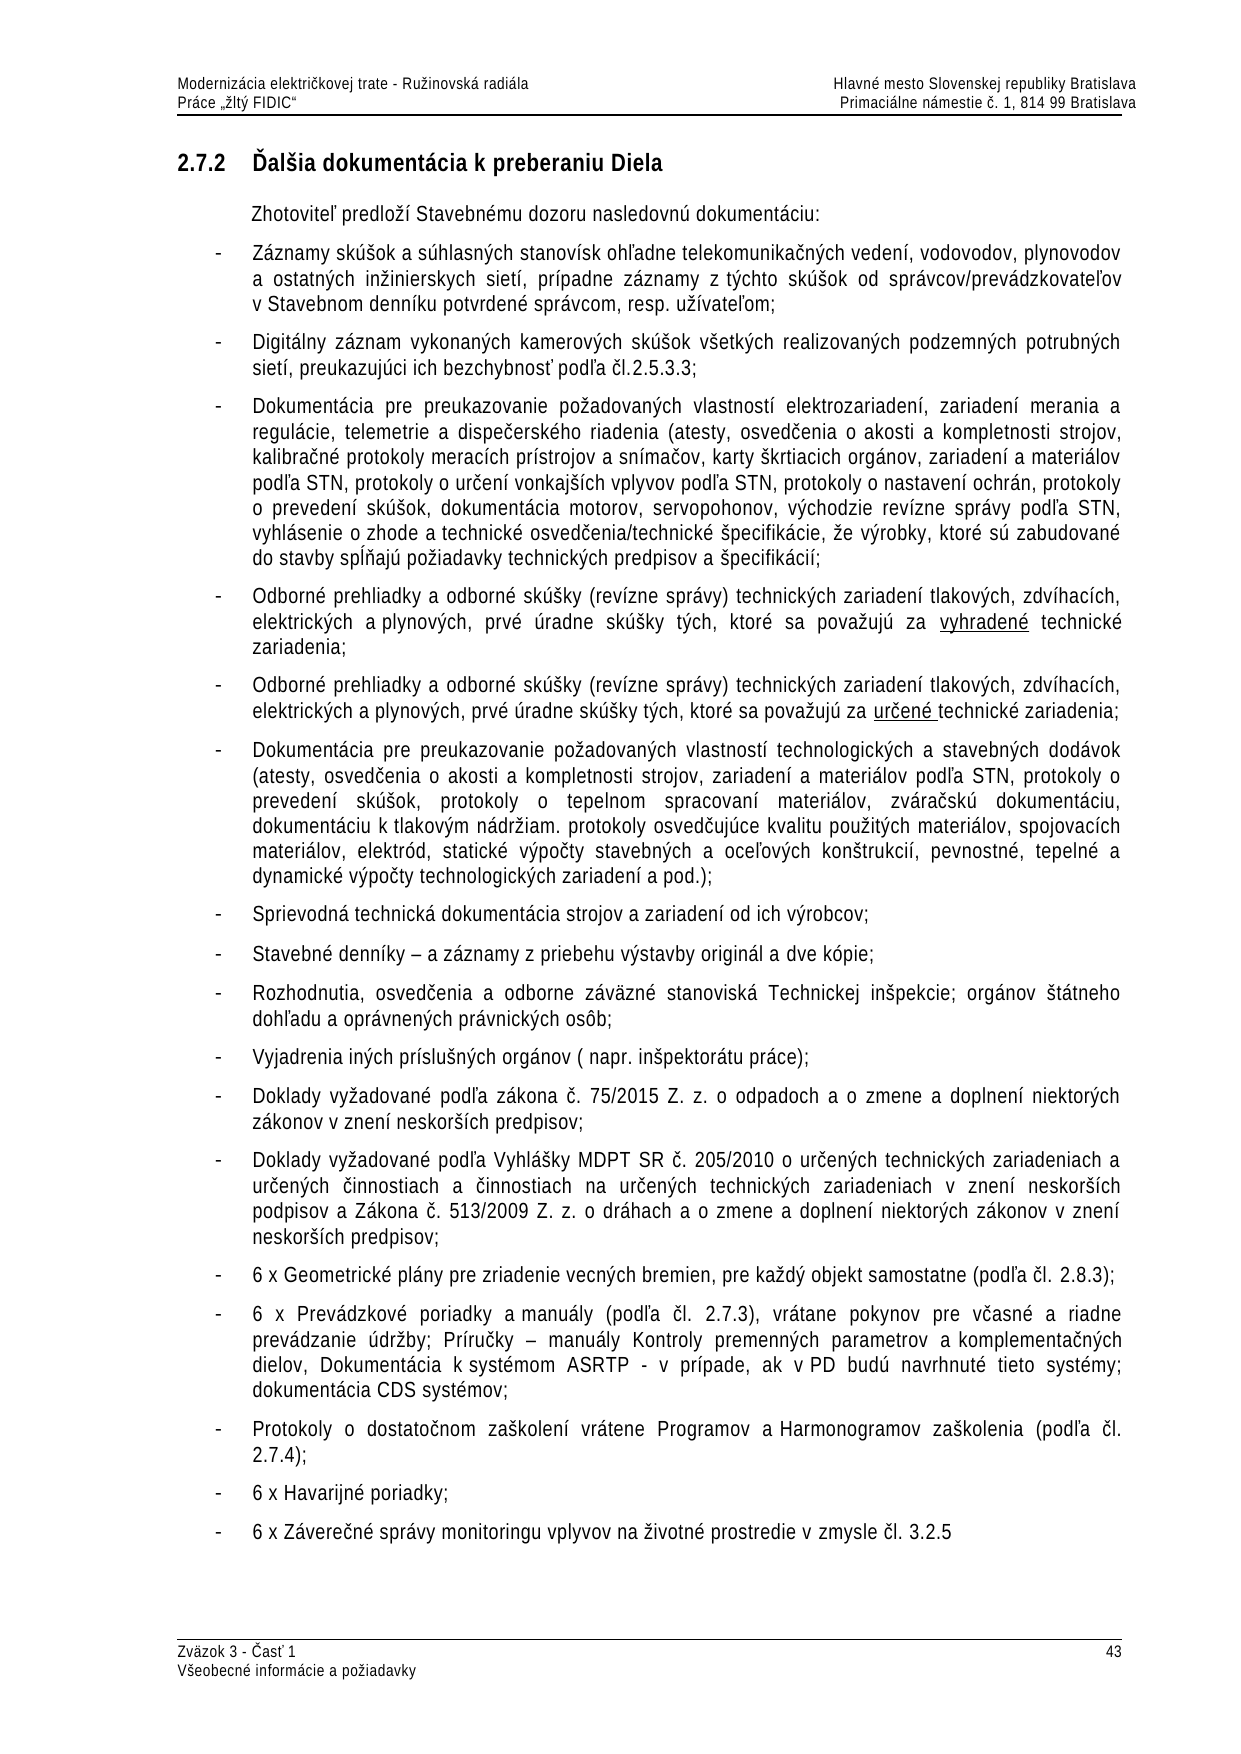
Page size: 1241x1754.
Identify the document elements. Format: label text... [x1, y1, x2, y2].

list Doklady vyžadované podľa zákona č. 75/2015 Z. z. o odpadoch a o zmene a doplnení niektorých zákonov v znení neskorších predpisov; [215, 1082, 1122, 1134]
list Protokoly o dostatočnom zaškolení vrátene Programov a Harmonogramov zaškolenia (podľa čl. 2.7.4); [215, 1415, 1122, 1467]
subtitle Ďalšia dokumentácia k preberaniu Diela [177, 148, 1122, 176]
list Sprievodná technická dokumentácia strojov a zariadení od ich výrobcov; [215, 901, 1122, 927]
list 6 x Prevádzkové poriadky a manuály (podľa čl. 2.7.3), vrátane pokynov pre včasné a riadne prevádzanie údržby; Príručky – manuály Kontroly premenných parametrov a komplementačných dielov, Dokumentácia k systémom ASRTP - v prípade, ak v PD budú navrhnuté tieto systémy; dokumentácia CDS systémov; [215, 1300, 1122, 1402]
list Odborné prehliadky a odborné skúšky (revízne správy) technických zariadení tlakových, zdvíhacích, elektrických a plynových, prvé úradne skúšky tých, ktoré sa považujú za vyhradené technické zariadenia; [215, 582, 1122, 659]
list 6 x Havarijné poriadky; [215, 1479, 1122, 1506]
list Dokumentácia pre preukazovanie požadovaných vlastností elektrozariadení, zariadení merania a regulácie, telemetrie a dispečerského riadenia (atesty, osvedčenia o akosti a kompletnosti strojov, kalibračné protokoly meracích prístrojov a snímačov, karty škrtiacich orgánov, zariadení a materiálov podľa STN, protokoly o určení vonkajších vplyvov podľa STN, protokoly o nastavení ochrán, protokoly o prevedení skúšok, dokumentácia motorov, servopohonov, východzie revízne správy podľa STN, vyhlásenie o zhode a technické osvedčenia/technické špecifikácie, že výrobky, ktoré sú zabudované do stavby spĺňajú požiadavky technických predpisov a špecifikácií; [215, 392, 1122, 570]
list 6 x Záverečné správy monitoringu vplyvov na životné prostredie v zmysle čl. 3.2.5 [215, 1518, 1122, 1545]
list Vyjadrenia iných príslušných orgánov ( napr. inšpektorátu práce); [215, 1043, 1122, 1070]
list Stavebné denníky – a záznamy z priebehu výstavby originál a dve kópie; [215, 940, 1122, 966]
list Doklady vyžadované podľa Vyhlášky MDPT SR č. 205/2010 o určených technických zariadeniach a určených činnostiach a činnostiach na určených technických zariadeniach v znení neskorších podpisov a Zákona č. 513/2009 Z. z. o dráhach a o zmene a doplnení niektorých zákonov v znení neskorších predpisov; [215, 1147, 1122, 1249]
list Odborné prehliadky a odborné skúšky (revízne správy) technických zariadení tlakových, zdvíhacích, elektrických a plynových, prvé úradne skúšky tých, ktoré sa považujú za určené technické zariadenia; [215, 672, 1122, 723]
list Dokumentácia pre preukazovanie požadovaných vlastností technologických a stavebných dodávok (atesty, osvedčenia o akosti a kompletnosti strojov, zariadení a materiálov podľa STN, protokoly o prevedení skúšok, protokoly o tepelnom spracovaní materiálov, zváračskú dokumentáciu, dokumentáciu k tlakovým nádržiam. protokoly osvedčujúce kvalitu použitých materiálov, spojovacích materiálov, elektród, statické výpočty stavebných a oceľových konštrukcií, pevnostné, tepelné a dynamické výpočty technologických zariadení a pod.); [215, 736, 1122, 888]
list Záznamy skúšok a súhlasných stanovísk ohľadne telekomunikačných vedení, vodovodov, plynovodov a ostatných inžinierskych sietí, prípadne záznamy z týchto skúšok od správcov/prevádzkovateľov v Stavebnom denníku potvrdené správcom, resp. užívateľom; [215, 239, 1122, 316]
list 6 x Geometrické plány pre zriadenie vecných bremien, pre každý objekt samostatne (podľa čl. 2.8.3); [215, 1261, 1122, 1288]
list Rozhodnutia, osvedčenia a odborne záväzné stanoviská Technickej inšpekcie; orgánov štátneho dohľadu a oprávnených právnických osôb; [215, 979, 1122, 1031]
list Digitálny záznam vykonaných kamerových skúšok všetkých realizovaných podzemných potrubných sietí, preukazujúci ich bezchybnosť podľa čl.2.5.3.3; [215, 328, 1122, 380]
text Zhotoviteľ predloží Stavebnému dozoru nasledovnú dokumentáciu: [177, 201, 1122, 226]
